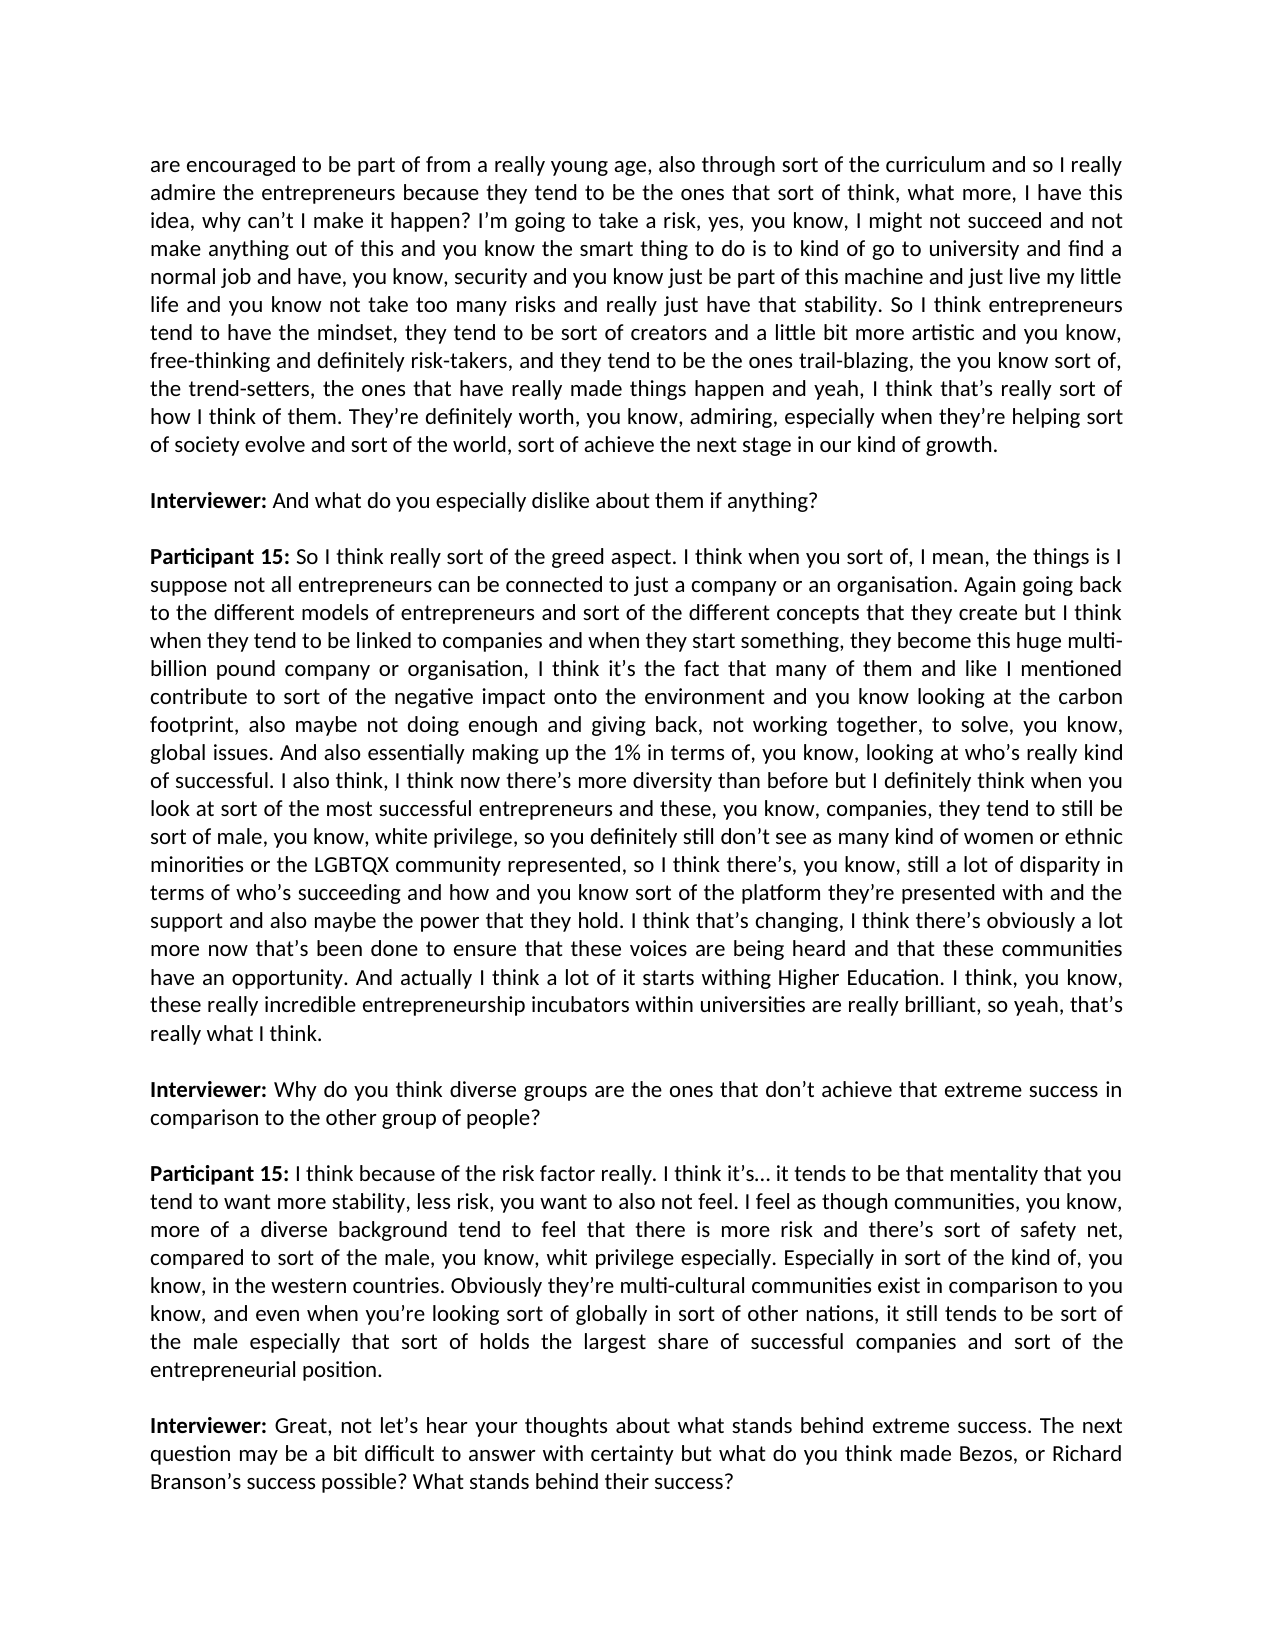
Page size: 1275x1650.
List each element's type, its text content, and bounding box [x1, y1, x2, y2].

text Participant 15: So I think really sort of the greed aspect. I think when you sort of, I mean, the things is I suppose not all entrepreneurs can be connected to just a company or an organisation. Again going back to the different models of entrepreneurs and sort of the different concepts that they create but I think when they tend to be linked to companies and when they start something, they become this huge multi-billion pound company or organisation, I think it’s the fact that many of them and like I mentioned contribute to sort of the negative impact onto the environment and you know looking at the carbon footprint, also maybe not doing enough and giving back, not working together, to solve, you know, global issues. And also essentially making up the 1% in terms of, you know, looking at who’s really kind of successful. I also think, I think now there’s more diversity than before but I definitely think when you look at sort of the most successful entrepreneurs and these, you know, companies, they tend to still be sort of male, you know, white privilege, so you definitely still don’t see as many kind of women or ethnic minorities or the LGBTQX community represented, so I think there’s, you know, still a lot of disparity in terms of who’s succeeding and how and you know sort of the platform they’re presented with and the support and also maybe the power that they hold. I think that’s changing, I think there’s obviously a lot more now that’s been done to ensure that these voices are being heard and that these communities have an opportunity. And actually I think a lot of it starts withing Higher Education. I think, you know, these really incredible entrepreneurship incubators within universities are really brilliant, so yeah, that’s really what I think. [150, 542, 1125, 1047]
text Interviewer: And what do you especially dislike about them if anything? [150, 486, 1125, 514]
text Interviewer: Why do you think diverse groups are the ones that don’t achieve that extreme success in comparison to the other group of people? [150, 1075, 1125, 1131]
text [150, 150, 1125, 458]
text Interviewer: Great, not let’s hear your thoughts about what stands behind extreme success. The next question may be a bit difficult to answer with certainty but what do you think made Bezos, or Richard Branson’s success possible? What stands behind their success? [150, 1411, 1125, 1495]
text Participant 15: I think because of the risk factor really. I think it’s… it tends to be that mentality that you tend to want more stability, less risk, you want to also not feel. I feel as though communities, you know, more of a diverse background tend to feel that there is more risk and there’s sort of safety net, compared to sort of the male, you know, whit privilege especially. Especially in sort of the kind of, you know, in the western countries. Obviously they’re multi-cultural communities exist in comparison to you know, and even when you’re looking sort of globally in sort of other nations, it still tends to be sort of the male especially that sort of holds the largest share of successful companies and sort of the entrepreneurial position. [150, 1159, 1125, 1383]
